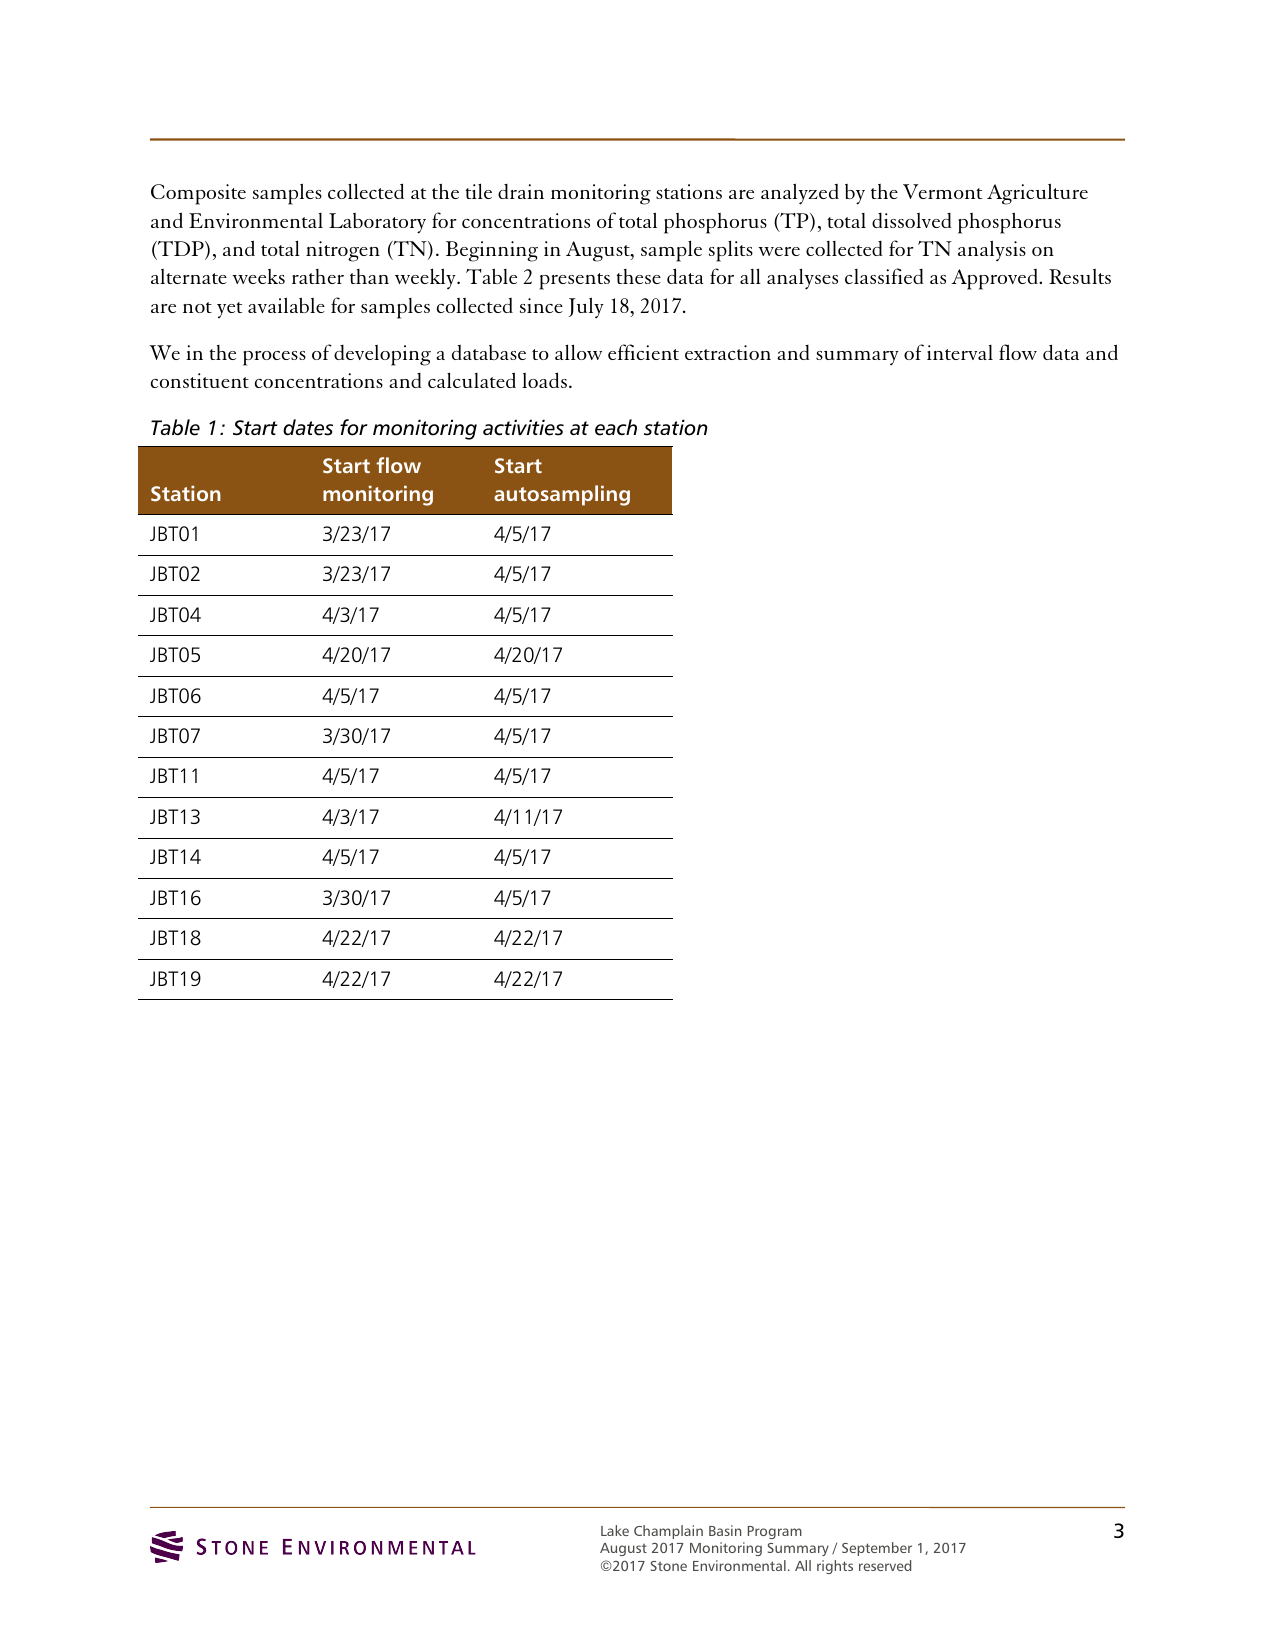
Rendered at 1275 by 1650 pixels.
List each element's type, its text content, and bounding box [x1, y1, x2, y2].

table_cell JBT05 [138, 636, 310, 676]
table_cell 4/22/17 [482, 919, 672, 959]
table_cell JBT18 [138, 919, 310, 959]
table_cell 4/5/17 [310, 677, 482, 716]
text We in the process of developing a database to allow efficient extraction and summary of interval flow data and constituent concentrations and calculated loads. [150, 339, 1125, 394]
table_cell JBT13 [138, 798, 310, 837]
table_cell 4/22/17 [482, 960, 672, 999]
table_cell 3/23/17 [310, 515, 482, 554]
table_cell 4/5/17 [482, 677, 672, 716]
table_cell 3/30/17 [310, 879, 482, 918]
table_cell 4/5/17 [482, 879, 672, 918]
table_header Start flow monitoring [310, 447, 482, 514]
table_cell 4/22/17 [310, 919, 482, 959]
table_cell JBT14 [138, 839, 310, 878]
table_cell JBT11 [138, 758, 310, 797]
table_cell JBT04 [138, 596, 310, 635]
table_cell 3/23/17 [310, 556, 482, 595]
table_cell 4/5/17 [310, 758, 482, 797]
table_cell 4/22/17 [310, 960, 482, 999]
table_cell 4/20/17 [482, 636, 672, 676]
table_cell 4/11/17 [482, 798, 672, 837]
table_header Station [138, 447, 310, 514]
table_cell 4/5/17 [482, 839, 672, 878]
picture [150, 1531, 476, 1563]
table_cell 4/5/17 [482, 717, 672, 757]
table_cell 4/5/17 [482, 556, 672, 595]
table_cell 4/3/17 [310, 798, 482, 837]
table_header Start autosampling [482, 447, 672, 514]
table_cell 4/5/17 [310, 839, 482, 878]
table_cell 4/20/17 [310, 636, 482, 676]
table_cell JBT19 [138, 960, 310, 999]
table_cell 4/3/17 [310, 596, 482, 635]
table_cell JBT07 [138, 717, 310, 757]
table_cell JBT01 [138, 515, 310, 554]
table_cell 4/5/17 [482, 515, 672, 554]
text Composite samples collected at the tile drain monitoring stations are analyzed by the Vermont Agriculture and Environmental Laboratory for concentrations of total phosphorus (TP), total dissolved phosphorus (TDP), and total nitrogen (TN). Beginning in August, sample splits were collected for TN analysis on alternate weeks rather than weekly. Table 2 presents these data for all analyses classified as Approved. Results are not yet available for samples collected since July 18, 2017. [150, 179, 1125, 318]
table_cell JBT16 [138, 879, 310, 918]
table_cell JBT06 [138, 677, 310, 716]
table_cell 4/5/17 [482, 596, 672, 635]
table_cell 3/30/17 [310, 717, 482, 757]
table_cell JBT02 [138, 556, 310, 595]
table_cell 4/5/17 [482, 758, 672, 797]
